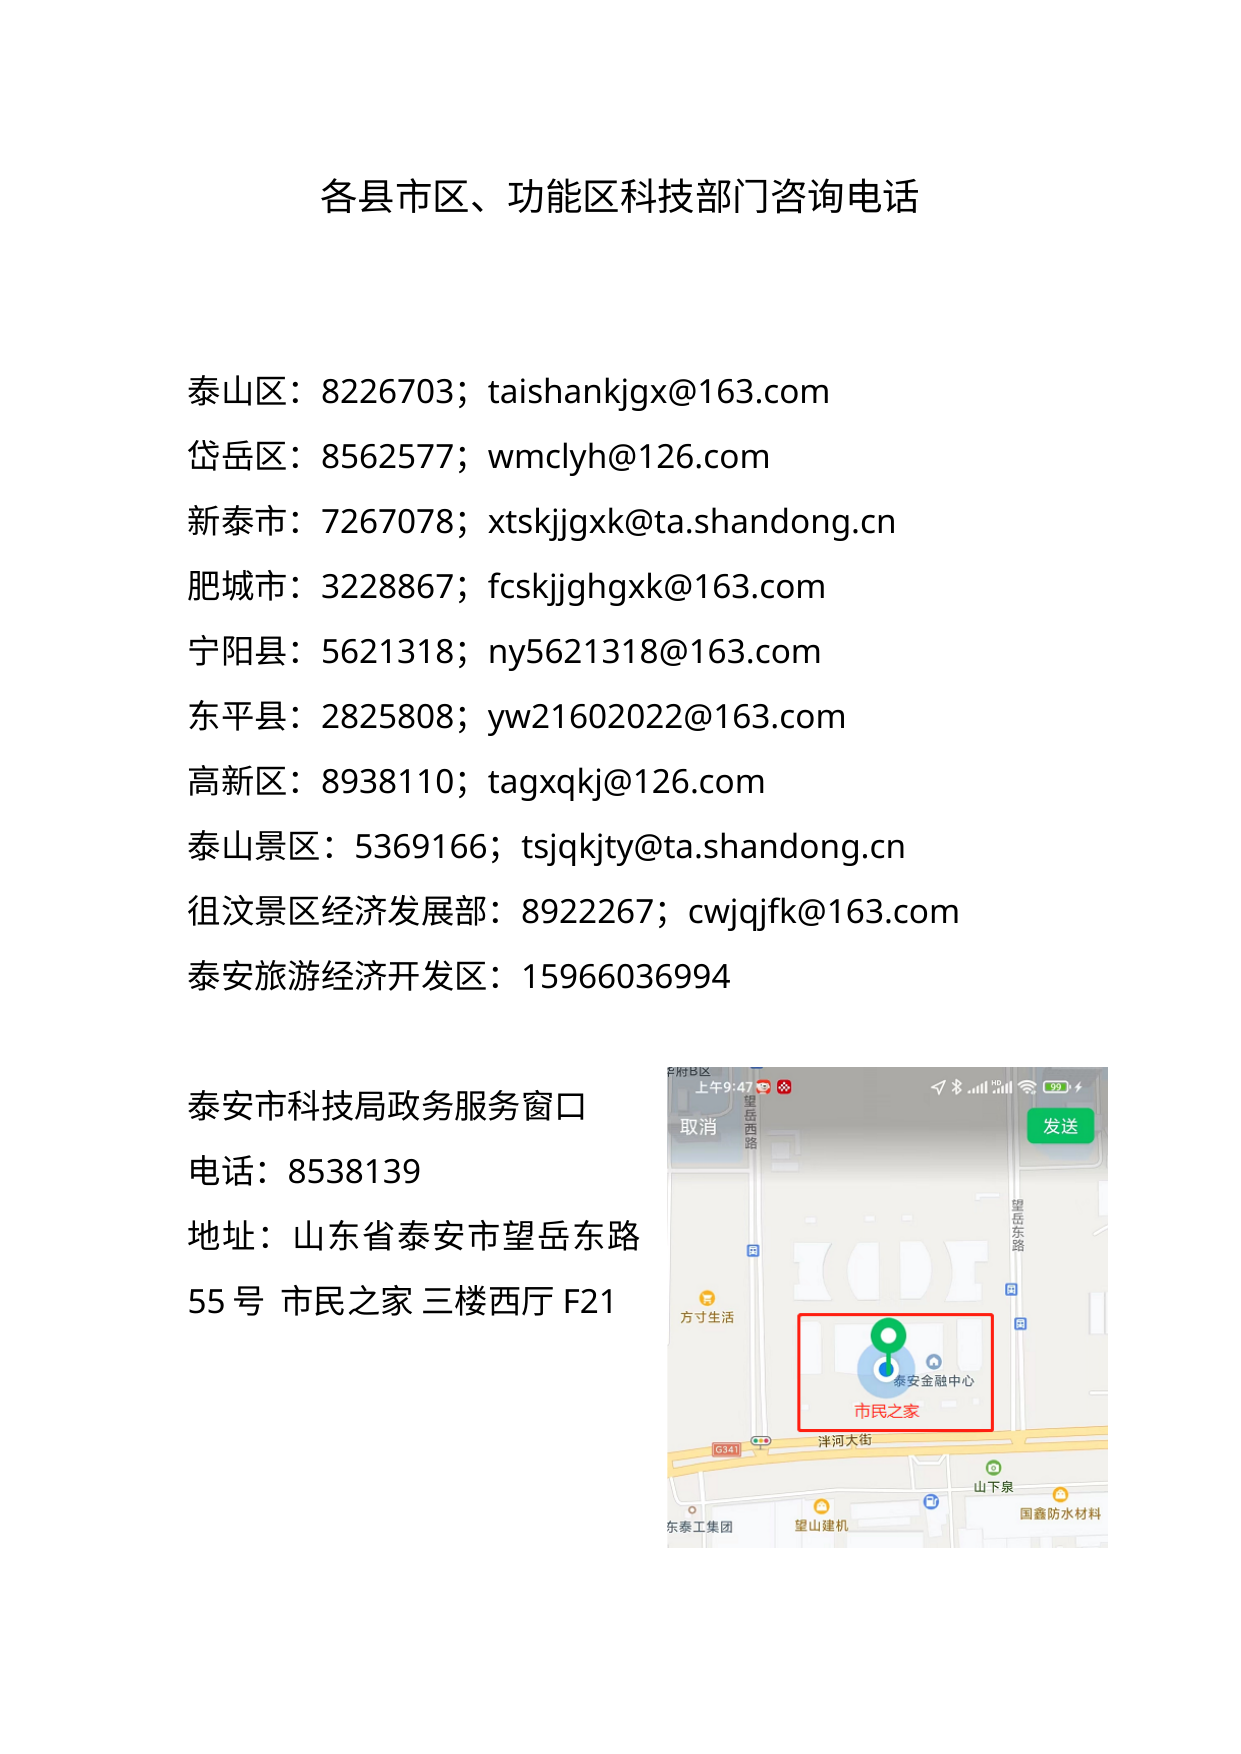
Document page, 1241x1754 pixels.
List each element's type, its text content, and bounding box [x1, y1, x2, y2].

text 东平县：2825808；yw21602022@163.com [187, 682, 1053, 747]
text 地址：山东省泰安市望岳东路55号 市民之家 三楼西厅 F21 [187, 1202, 667, 1332]
text 肥城市：3228867；fcskjjghgxk@163.com [187, 552, 1053, 617]
text 宁阳县：5621318；ny5621318@163.com [187, 617, 1053, 682]
text 岱岳区：8562577；wmclyh@126.com [187, 422, 1053, 487]
text 泰山景区：5369166；tsjqkjty@ta.shandong.cn [187, 812, 1053, 877]
text 徂汶景区经济发展部：8922267；cwjqjfk@163.com [187, 877, 1053, 942]
text 高新区：8938110；tagxqkj@126.com [187, 747, 1053, 812]
text 新泰市：7267078；xtskjjgxk@ta.shandong.cn [187, 487, 1053, 552]
text 泰安旅游经济开发区：15966036994 [187, 942, 1053, 1007]
text 泰山区：8226703；taishankjgx@163.com [187, 357, 1053, 422]
text 泰安市科技局政务服务窗口 [187, 1072, 667, 1137]
picture [667, 1067, 1108, 1548]
text 各县市区、功能区科技部门咨询电话 [187, 162, 1053, 227]
text 电话：8538139 [187, 1137, 667, 1202]
